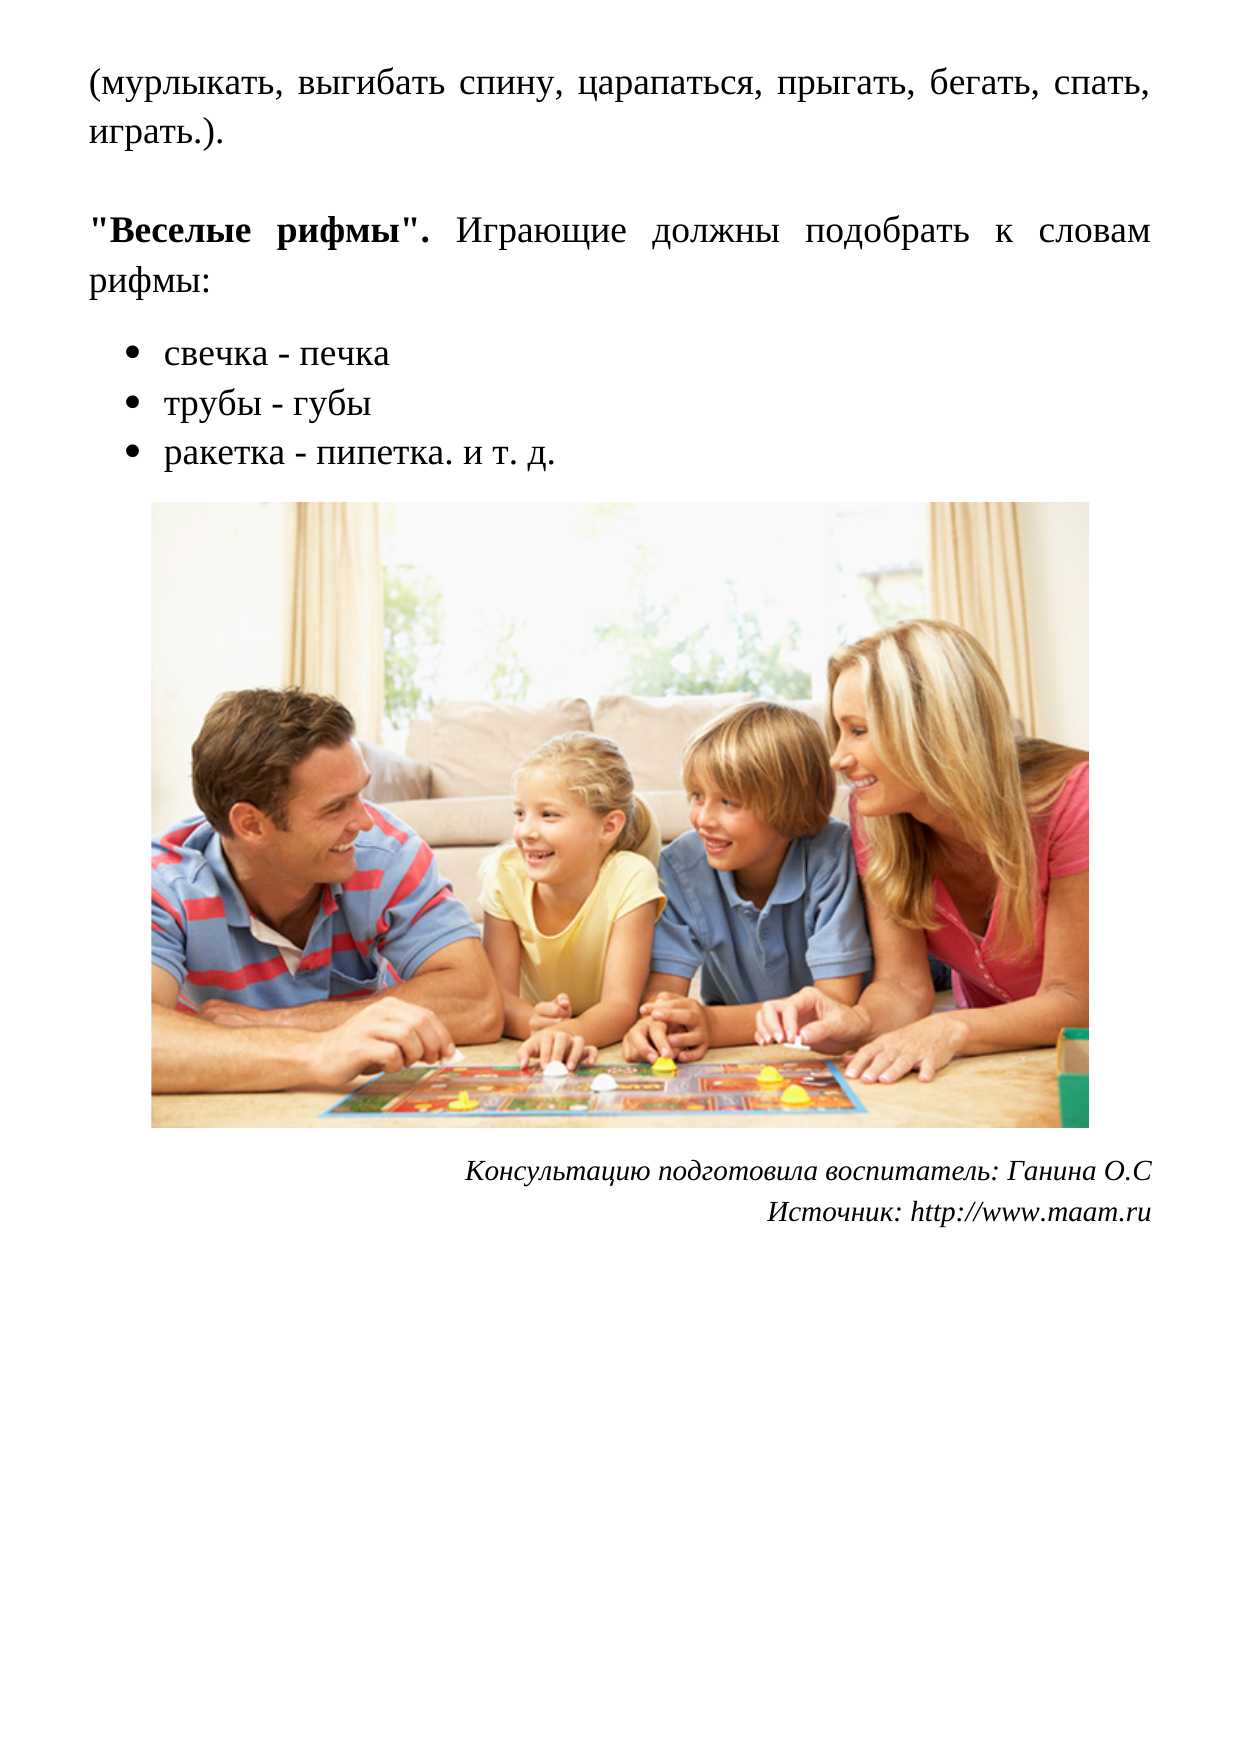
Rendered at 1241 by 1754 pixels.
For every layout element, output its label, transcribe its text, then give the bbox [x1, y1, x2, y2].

text Источник: http://www.maam.ru [89, 1194, 1152, 1227]
list свечка - печка [126, 330, 1152, 373]
text "Веселые рифмы". Играющие должны подобрать к словам рифмы: [89, 208, 1152, 301]
picture [151, 502, 1089, 1128]
list ракетка - пипетка. и т. д. [126, 429, 1152, 473]
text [89, 59, 1152, 152]
text Консультацию подготовила воспитатель: Ганина О.С [89, 1153, 1152, 1186]
list трубы - губы [126, 380, 1152, 423]
